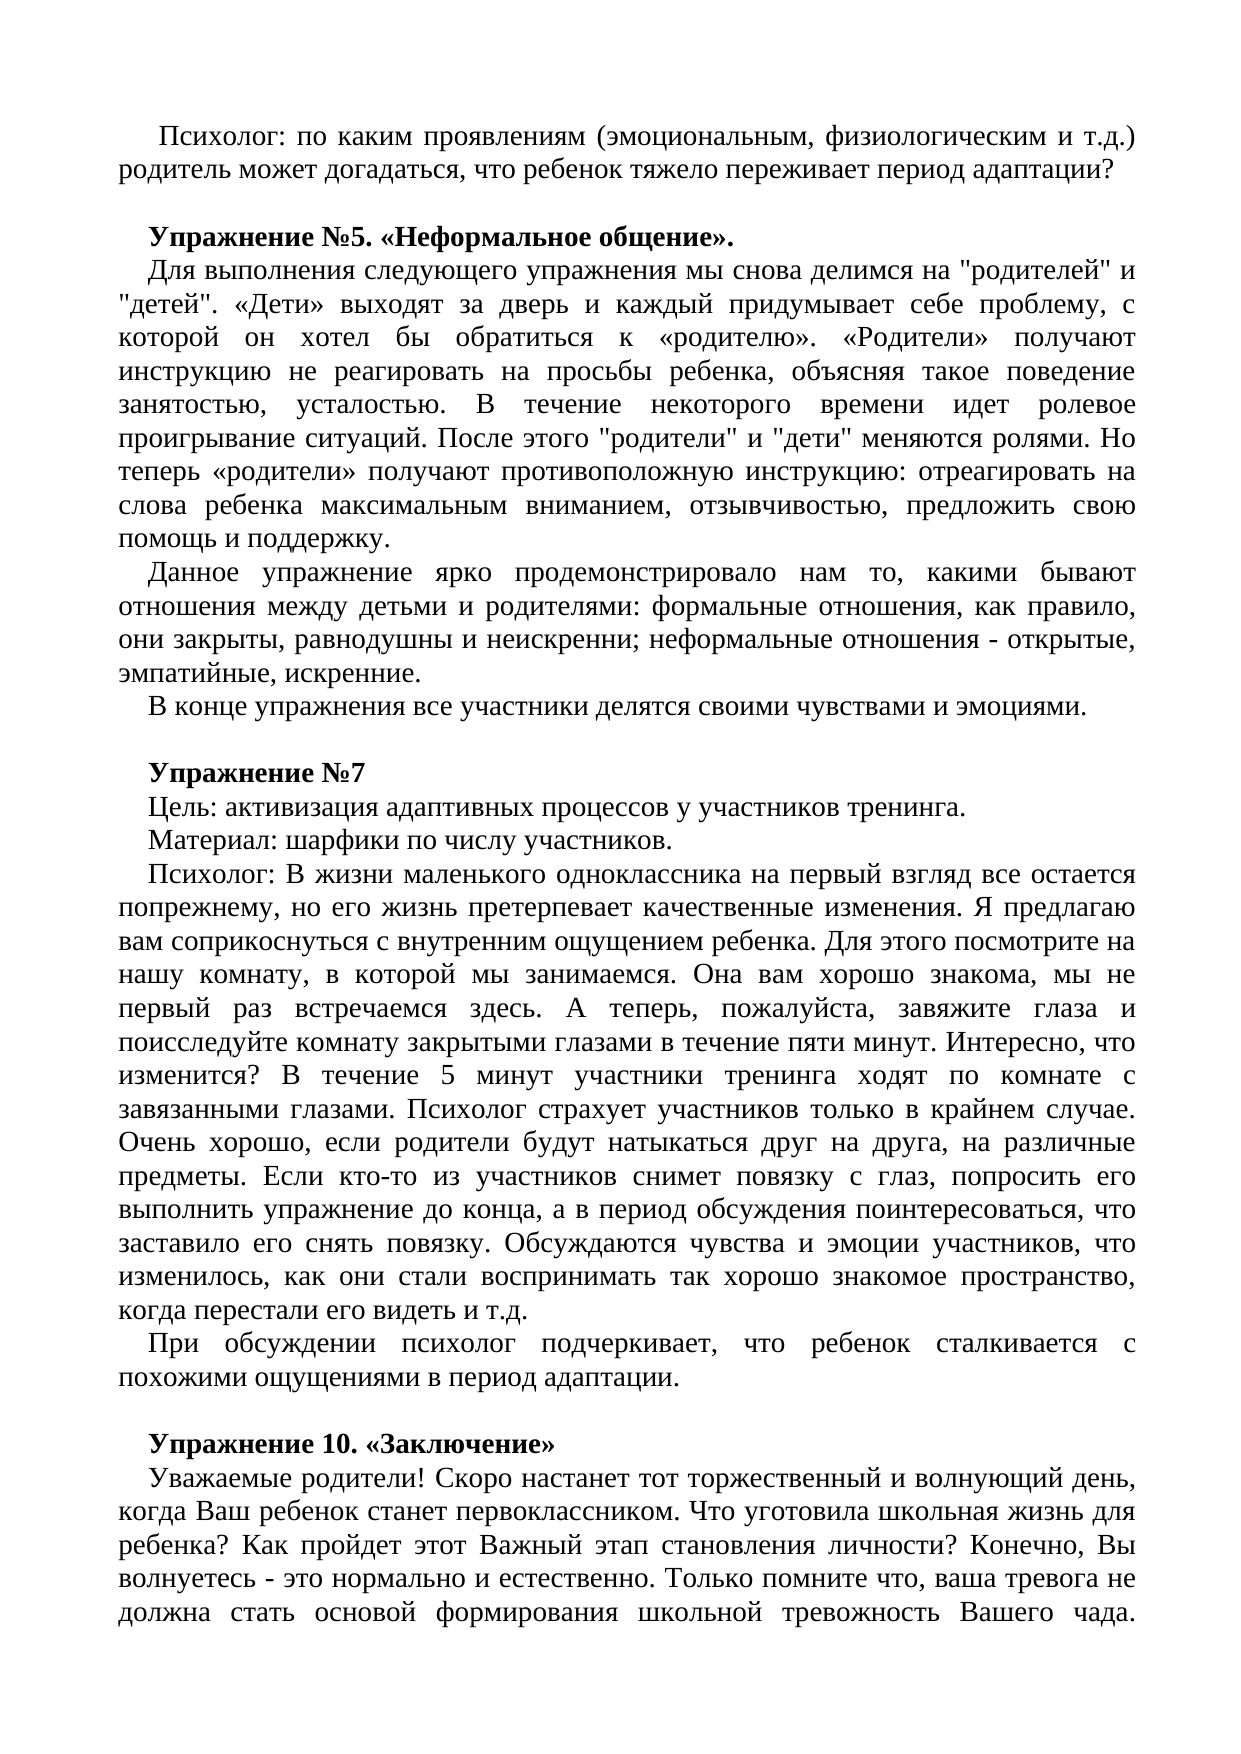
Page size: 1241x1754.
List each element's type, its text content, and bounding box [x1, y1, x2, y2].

text Упражнение №5. «Неформальное общение». [118, 219, 1137, 252]
list Материал: шарфики по числу участников. [118, 822, 1137, 856]
list Цель: активизация адаптивных процессов у участников тренинга. [118, 789, 1137, 822]
list Психолог: по каким проявлениям (эмоциональным, физиологическим и т.д.) родитель может догадаться, что ребенок тяжело переживает период адаптации? [118, 118, 1137, 185]
list Психолог: В жизни маленького одноклассника на первый взгляд все остается попрежнему, но его жизнь претерпевает качественные изменения. Я предлагаю вам соприкоснуться с внутренним ощущением ребенка. Для этого посмотрите на нашу комнату, в которой мы занимаемся. Она вам хорошо знакома, мы не первый раз встречаемся здесь. А теперь, пожалуйста, завяжите глаза и поисследуйте комнату закрытыми глазами в течение пяти минут. Интересно, что изменится? В течение 5 минут участники тренинга ходят по комнате с завязанными глазами. Психолог страхует участников только в крайнем случае. Очень хорошо, если родители будут натыкаться друг на друга, на различные предметы. Если кто-то из участников снимет повязку с глаз, попросить его выполнить упражнение до конца, а в период обсуждения поинтересоваться, что заставило его снять повязку. Обсуждаются чувства и эмоции участников, что изменилось, как они стали воспринимать так хорошо знакомое пространство, когда перестали его видеть и т.д. [118, 856, 1137, 1326]
list При обсуждении психолог подчеркивает, что ребенок сталкивается с похожими ощущениями в период адаптации. [118, 1326, 1137, 1393]
text В конце упражнения все участники делятся своими чувствами и эмоциями. [118, 688, 1137, 722]
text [118, 1460, 1137, 1627]
text Данное упражнение ярко продемонстрировало нам то, какими бывают отношения между детьми и родителями: формальные отношения, как правило, они закрыты, равнодушны и неискренни; неформальные отношения - открытые, эмпатийные, искренние. [118, 554, 1137, 688]
text Для выполнения следующего упражнения мы снова делимся на "родителей" и "детей". «Дети» выходят за дверь и каждый придумывает себе проблему, с которой он хотел бы обратиться к «родителю». «Родители» получают инструкцию не реагировать на просьбы ребенка, объясняя такое поведение занятостью, усталостью. В течение некоторого времени идет ролевое проигрывание ситуаций. После этого "родители" и "дети" меняются ролями. Но теперь «родители» получают противоположную инструкцию: отреагировать на слова ребенка максимальным вниманием, отзывчивостью, предложить свою помощь и поддержку. [118, 252, 1137, 554]
list Упражнение №7 [118, 755, 1137, 789]
text Упражнение 10. «Заключение» [118, 1426, 1137, 1460]
